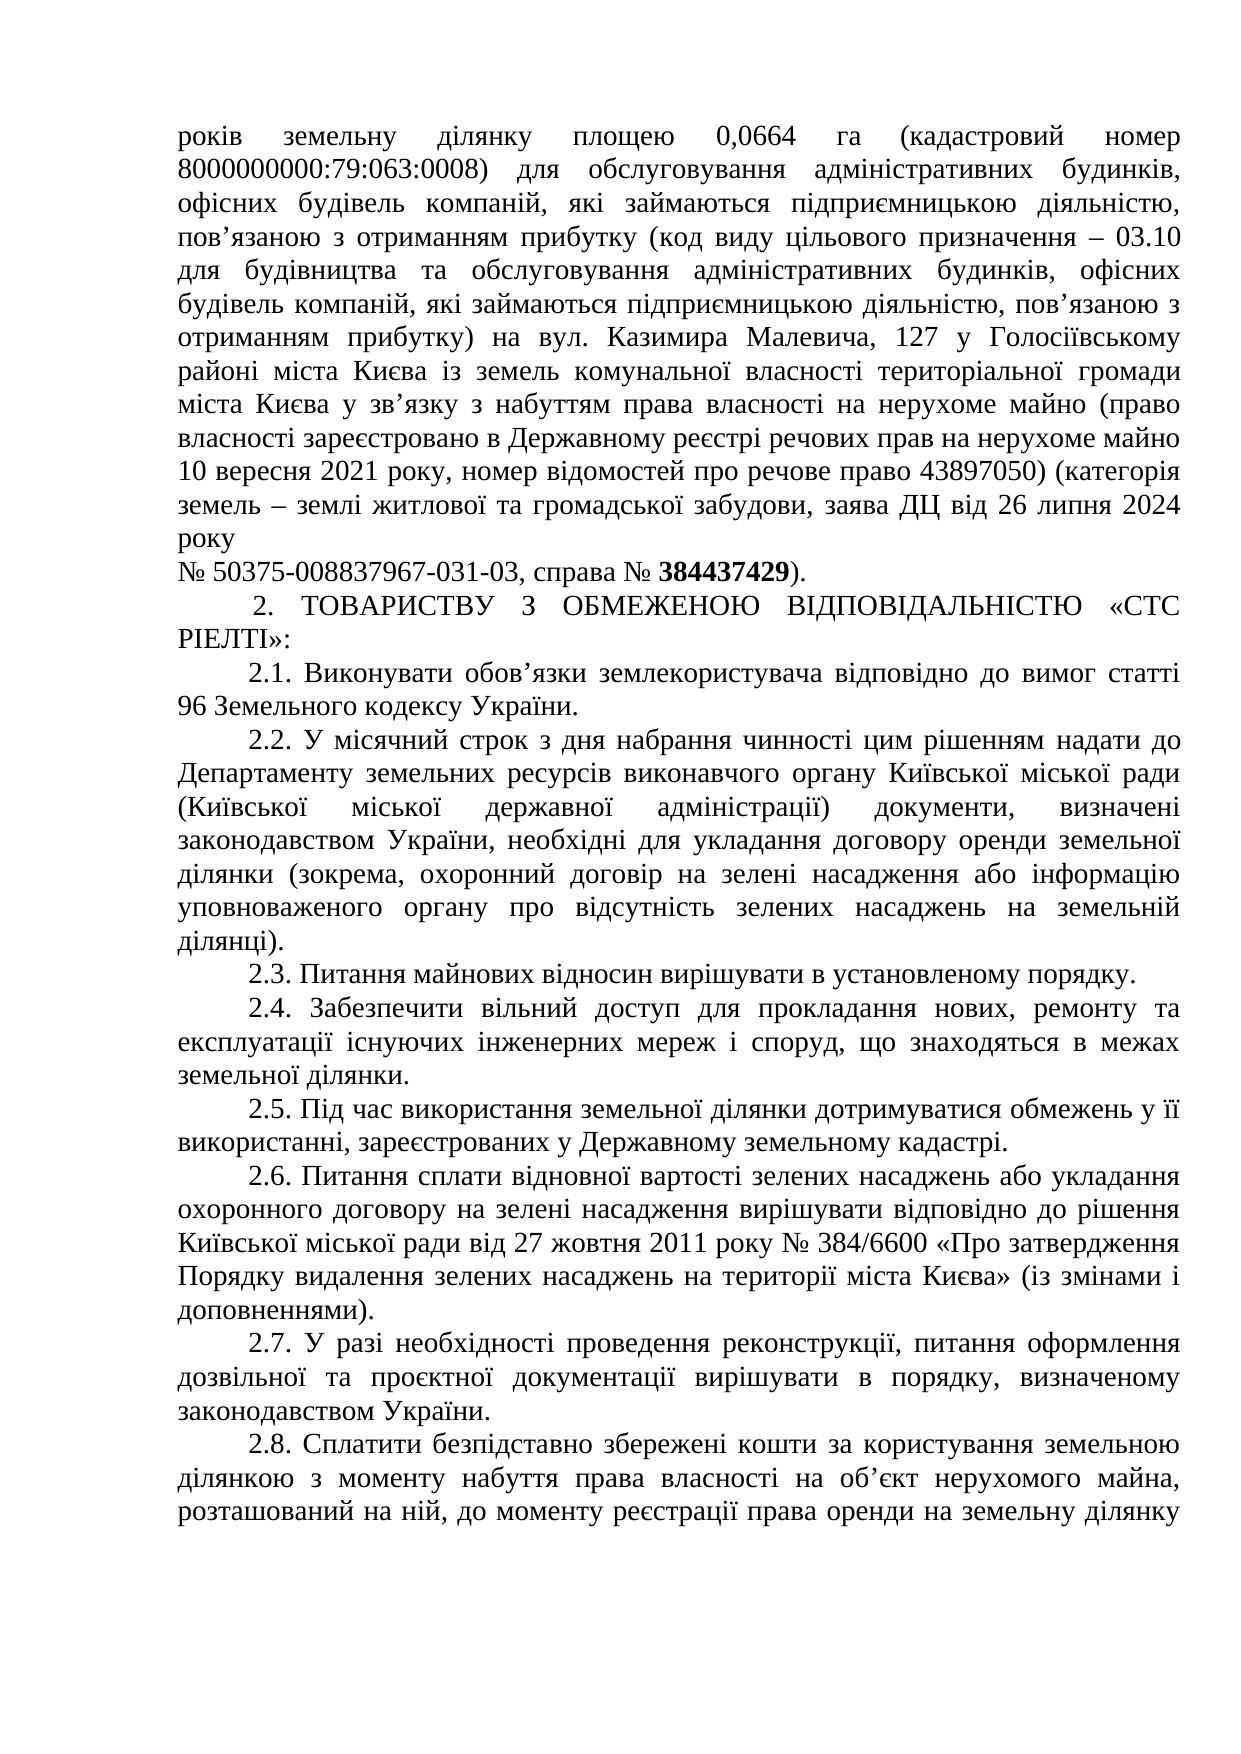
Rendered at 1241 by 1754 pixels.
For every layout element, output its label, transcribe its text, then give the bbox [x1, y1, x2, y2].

text 2.1. Виконувати обов’язки землекористувача відповідно до вимог статті 96 Земельного кодексу України. [177, 655, 1181, 722]
text 2.7. У разі необхідності проведення реконструкції, питання оформлення дозвільної та проєктної документації вирішувати в порядку, визначеному законодавством України. [177, 1326, 1181, 1426]
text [177, 1426, 1181, 1527]
text 2.2. У місячний строк з дня набрання чинності цим рішенням надати до Департаменту земельних ресурсів виконавчого органу Київської міської ради (Київської міської державної адміністрації) документи, визначені законодавством України, необхідні для укладання договору оренди земельної ділянки (зокрема, охоронний договір на зелені насадження або інформацію уповноваженого органу про відсутність зелених насаджень на земельній ділянці). [177, 722, 1181, 957]
text 2.5. Під час використання земельної ділянки дотримуватися обмежень у її використанні, зареєстрованих у Державному земельному кадастрі. [177, 1091, 1181, 1158]
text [177, 118, 1181, 588]
text 2.4. Забезпечити вільний доступ для прокладання нових, ремонту та експлуатації існуючих інженерних мереж і споруд, що знаходяться в межах земельної ділянки. [177, 990, 1181, 1091]
text 2.3. Питання майнових відносин вирішувати в установленому порядку. [177, 957, 1181, 990]
text 2. ТОВАРИСТВУ З ОБМЕЖЕНОЮ ВІДПОВІДАЛЬНІСТЮ «СТС РІЕЛТІ»: [177, 588, 1181, 655]
text 2.6. Питання сплати відновної вартості зелених насаджень або укладання охоронного договору на зелені насадження вирішувати відповідно до рішення Київської міської ради від 27 жовтня 2011 року № 384/6600 «Про затвердження Порядку видалення зелених насаджень на території міста Києва» (із змінами і доповненнями). [177, 1158, 1181, 1326]
